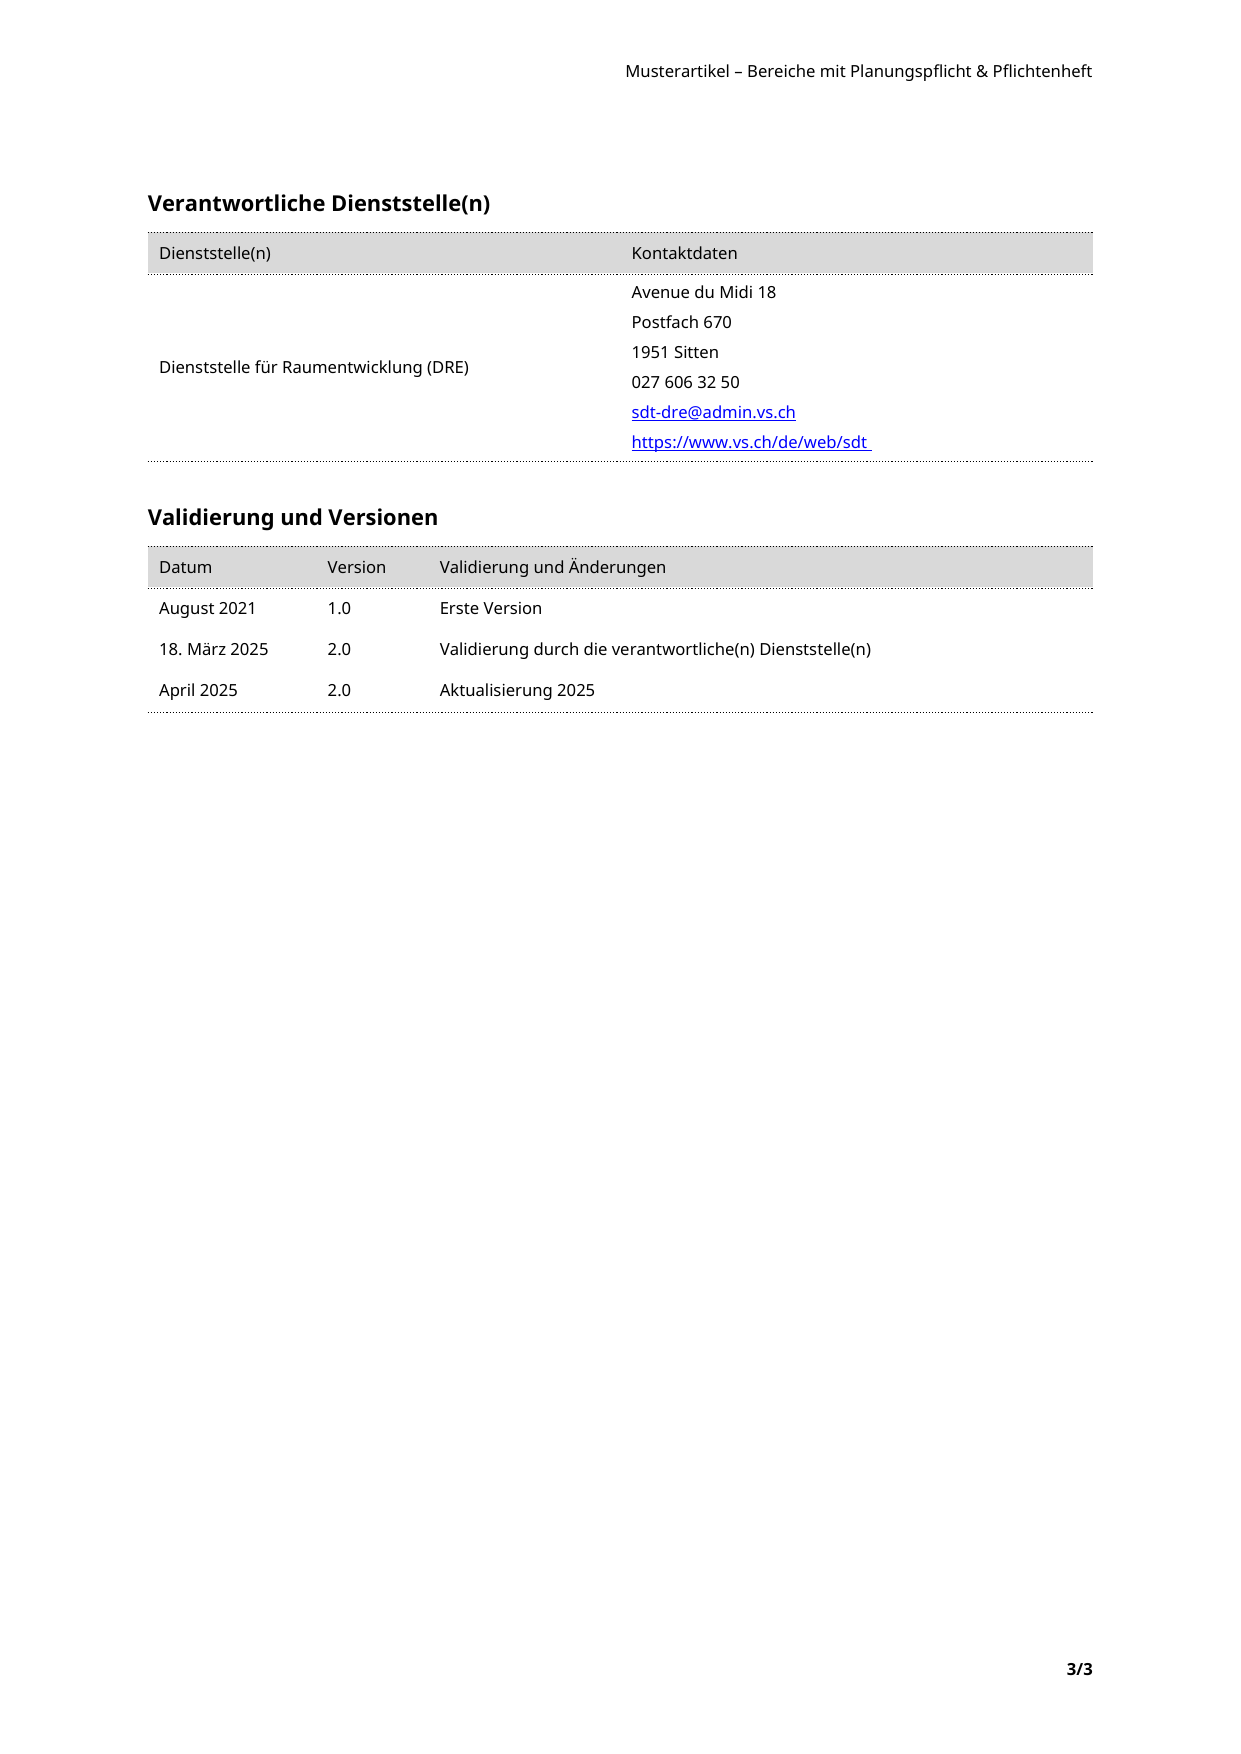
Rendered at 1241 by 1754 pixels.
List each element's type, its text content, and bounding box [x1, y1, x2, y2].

table_cell April 2025 [148, 670, 316, 712]
table_cell Dienststelle für Raumentwicklung (DRE) [148, 274, 620, 461]
table_header Datum [148, 546, 316, 587]
table_header Kontaktdaten [620, 232, 1093, 273]
table_cell 2.0 [316, 670, 428, 712]
table_header Dienststelle(n) [148, 232, 620, 273]
table_header Validierung und Änderungen [428, 546, 1093, 587]
table_cell 1.0 [316, 588, 428, 629]
table_cell Aktualisierung 2025 [428, 670, 1093, 712]
table_cell 2.0 [316, 629, 428, 670]
table_cell Validierung durch die verantwortliche(n) Dienststelle(n) [428, 629, 1093, 670]
table_cell 18. März 2025 [148, 629, 316, 670]
table_cell August 2021 [148, 588, 316, 629]
table_cell Erste Version [428, 588, 1093, 629]
table_header Version [316, 546, 428, 587]
text Verantwortliche Dienststelle(n) [148, 188, 1093, 218]
text Validierung und Versionen [148, 502, 1093, 532]
table_cell Avenue du Midi 18 Postfach 670 1951 Sitten 027 606 32 50 sdt-dre@admin.vs.ch https://www.vs.ch/de/web/sdt [620, 274, 1093, 461]
